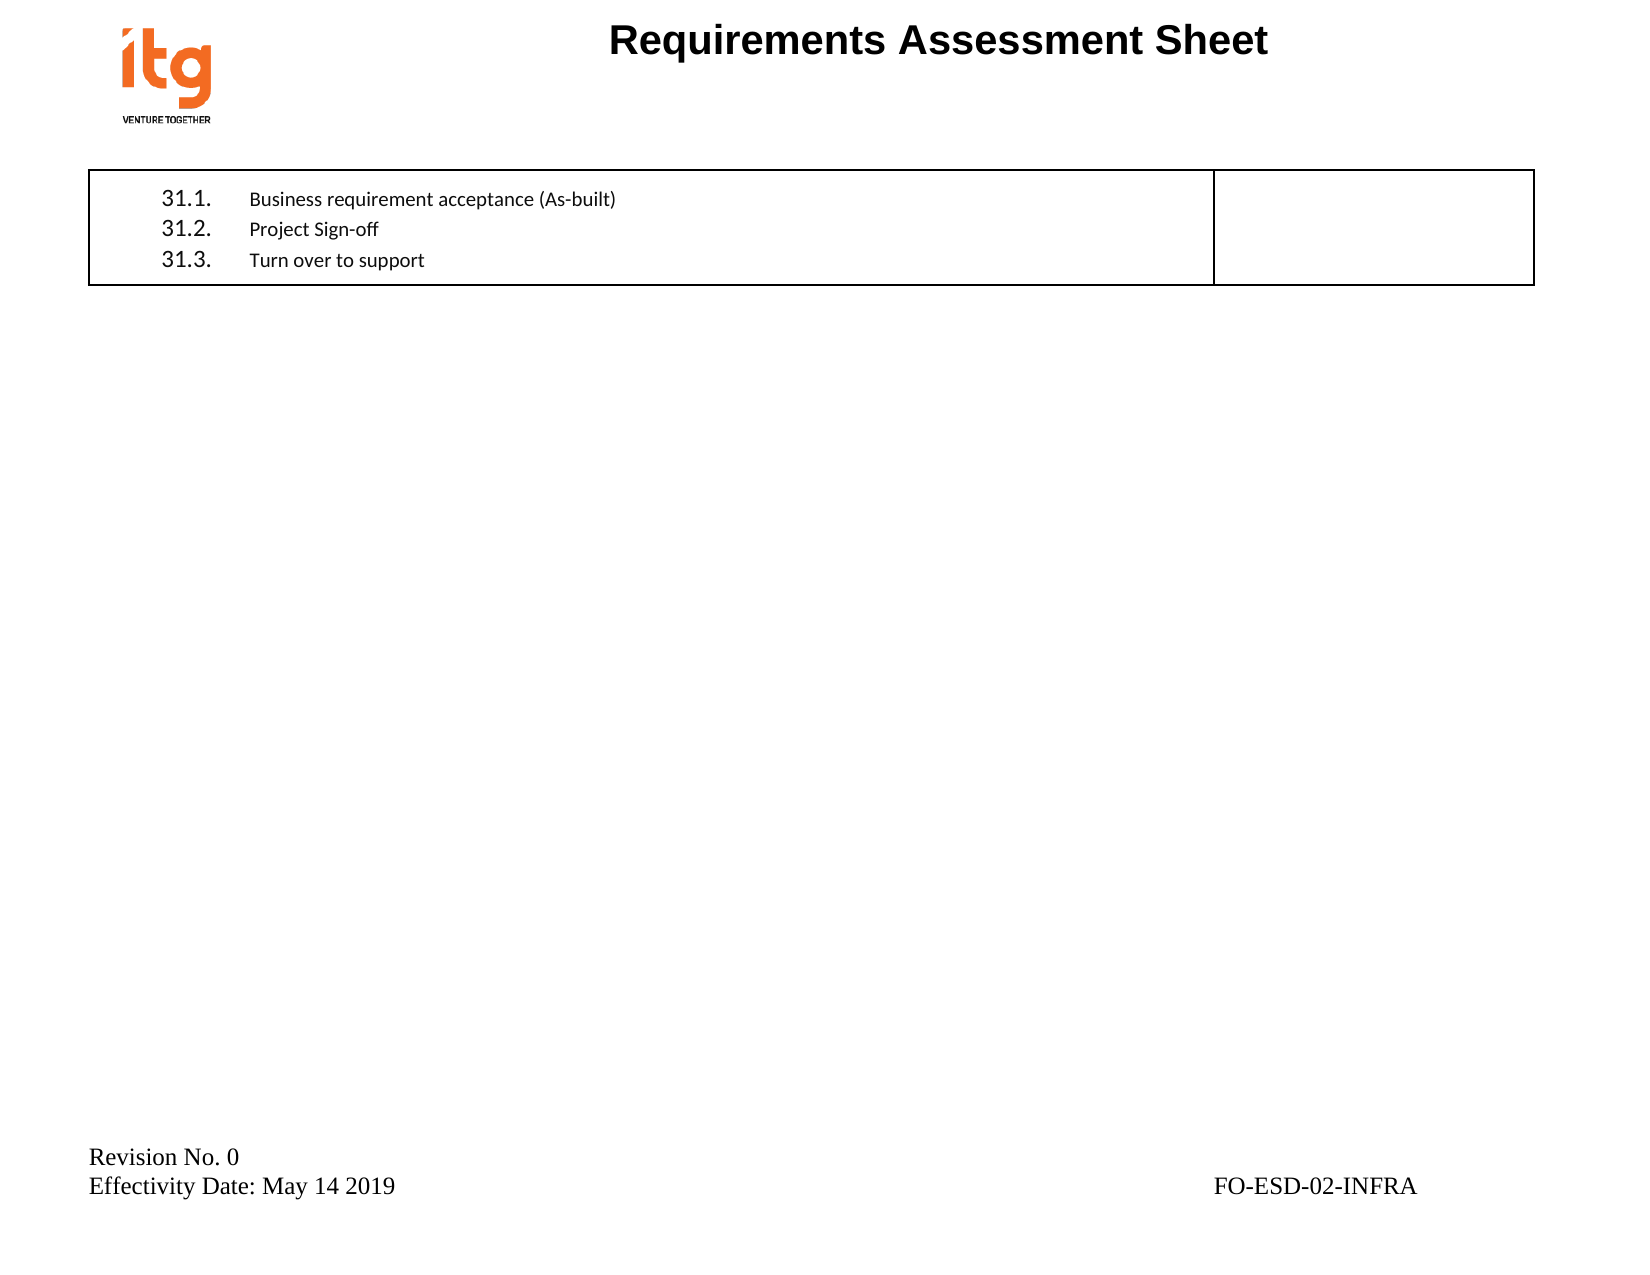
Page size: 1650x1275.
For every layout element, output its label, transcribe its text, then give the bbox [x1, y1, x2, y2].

picture [88, 14, 245, 137]
table_cell 5 [1215, 171, 1533, 284]
